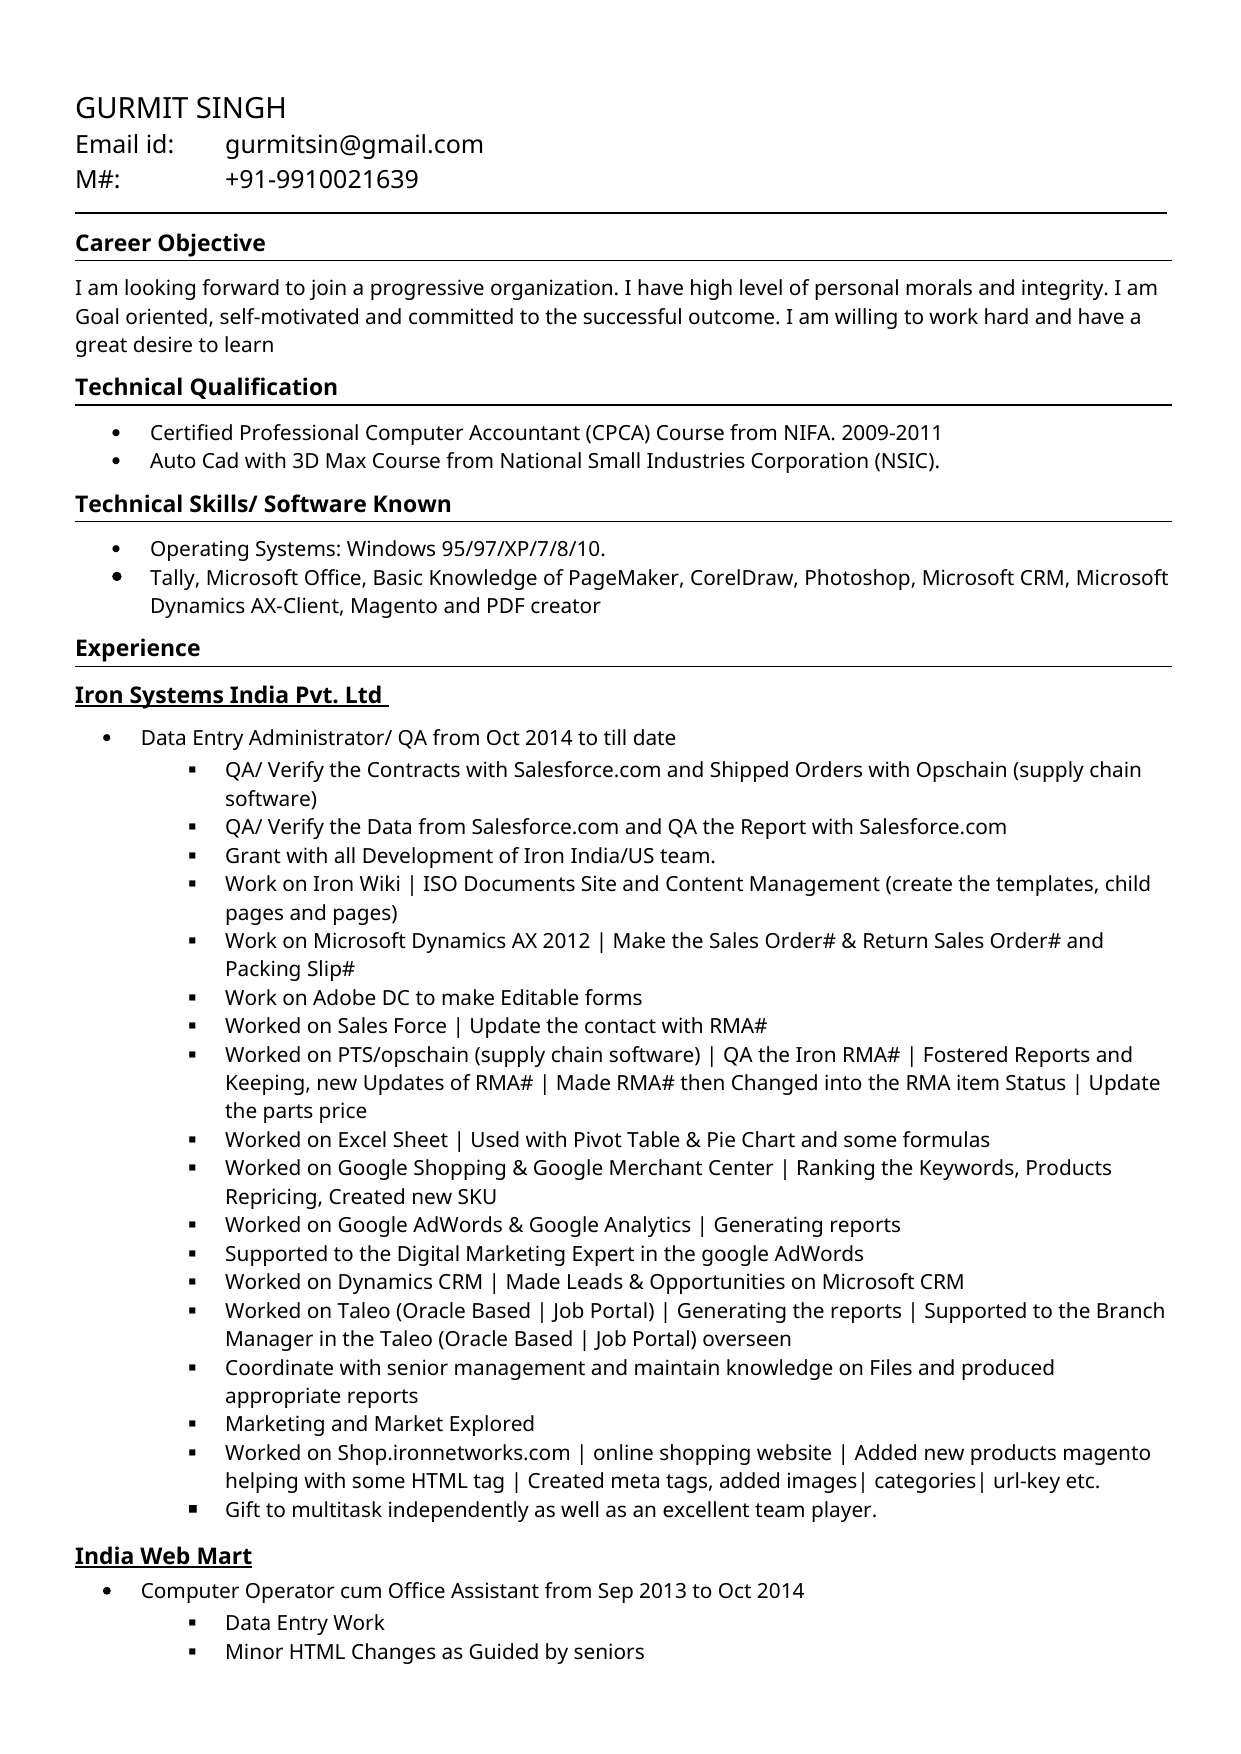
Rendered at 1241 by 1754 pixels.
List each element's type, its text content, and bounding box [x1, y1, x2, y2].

list Worked on PTS/opschain (supply chain software) | QA the Iron RMA# | Fostered Reports and Keeping, new Updates of RMA# | Made RMA# then Changed into the RMA item Status | Update the parts price [187, 1040, 1172, 1125]
list Gift to multitask independently as well as an excellent team player. [187, 1495, 1172, 1523]
text India Web Mart [75, 1540, 1172, 1571]
list Work on Microsoft Dynamics AX 2012 | Make the Sales Order# & Return Sales Order# and Packing Slip# [187, 926, 1172, 983]
list Worked on Excel Sheet | Used with Pivot Table & Pie Chart and some formulas [187, 1125, 1172, 1153]
text GURMIT SINGH [75, 87, 1172, 127]
list Supported to the Digital Marketing Expert in the google AdWords [187, 1239, 1172, 1267]
list Marketing and Market Explored [187, 1409, 1172, 1438]
list Work on Iron Wiki | ISO Documents Site and Content Management (create the templates, child pages and pages) [187, 869, 1172, 926]
list Worked on Sales Force | Update the contact with RMA# [187, 1011, 1172, 1040]
list Grant with all Development of Iron India/US team. [187, 841, 1172, 869]
list Auto Cad with 3D Max Course from National Small Industries Corporation (NSIC). [112, 447, 1172, 475]
list QA/ Verify the Contracts with Salesforce.com and Shipped Orders with Opschain (supply chain software) [187, 755, 1172, 812]
text Iron Systems India Pvt. Ltd [75, 679, 1172, 710]
list Worked on Taleo (Oracle Based | Job Portal) | Generating the reports | Supported to the Branch Manager in the Taleo (Oracle Based | Job Portal) overseen [187, 1296, 1172, 1353]
list Coordinate with senior management and maintain knowledge on Files and produced appropriate reports [187, 1353, 1172, 1409]
text Technical Qualification [75, 371, 1172, 404]
list QA/ Verify the Data from Salesforce.com and QA the Report with Salesforce.com [187, 812, 1172, 841]
text M#: +91-9910021639 Career Objective [75, 161, 1172, 260]
list Worked on Shop.ironnetworks.com | online shopping website | Added new products magento helping with some HTML tag | Created meta tags, added images| categories| url-key etc. [187, 1438, 1172, 1495]
list Worked on Dynamics CRM | Made Leads & Opportunities on Microsoft CRM [187, 1267, 1172, 1296]
list Worked on Google AdWords & Google Analytics | Generating reports [187, 1210, 1172, 1239]
list Data Entry Work [187, 1608, 1172, 1637]
text Email id: gurmitsin@gmail.com [75, 127, 1172, 161]
list Worked on Google Shopping & Google Merchant Center | Ranking the Keywords, Products Repricing, Created new SKU [187, 1153, 1172, 1210]
list Data Entry Administrator/ QA from Oct 2014 to till date [103, 723, 1172, 751]
text I am looking forward to join a progressive organization. I have high level of personal morals and integrity. I am Goal oriented, self-motivated and committed to the successful outcome. I am willing to work hard and have a great desire to learn [75, 273, 1172, 359]
list Work on Adobe DC to make Editable forms [187, 983, 1172, 1011]
list Operating Systems: Windows 95/97/XP/7/8/10. [112, 534, 1172, 563]
list Minor HTML Changes as Guided by seniors [187, 1637, 1172, 1665]
list Computer Operator cum Office Assistant from Sep 2013 to Oct 2014 [103, 1576, 1172, 1604]
text Technical Skills/ Software Known [75, 487, 1172, 521]
text Experience [75, 632, 1172, 666]
list Tally, Microsoft Office, Basic Knowledge of PageMaker, CorelDraw, Photoshop, Microsoft CRM, Microsoft Dynamics AX-Client, Magento and PDF creator [112, 563, 1172, 620]
list Certified Professional Computer Accountant (CPCA) Course from NIFA. 2009-2011 [112, 418, 1172, 447]
